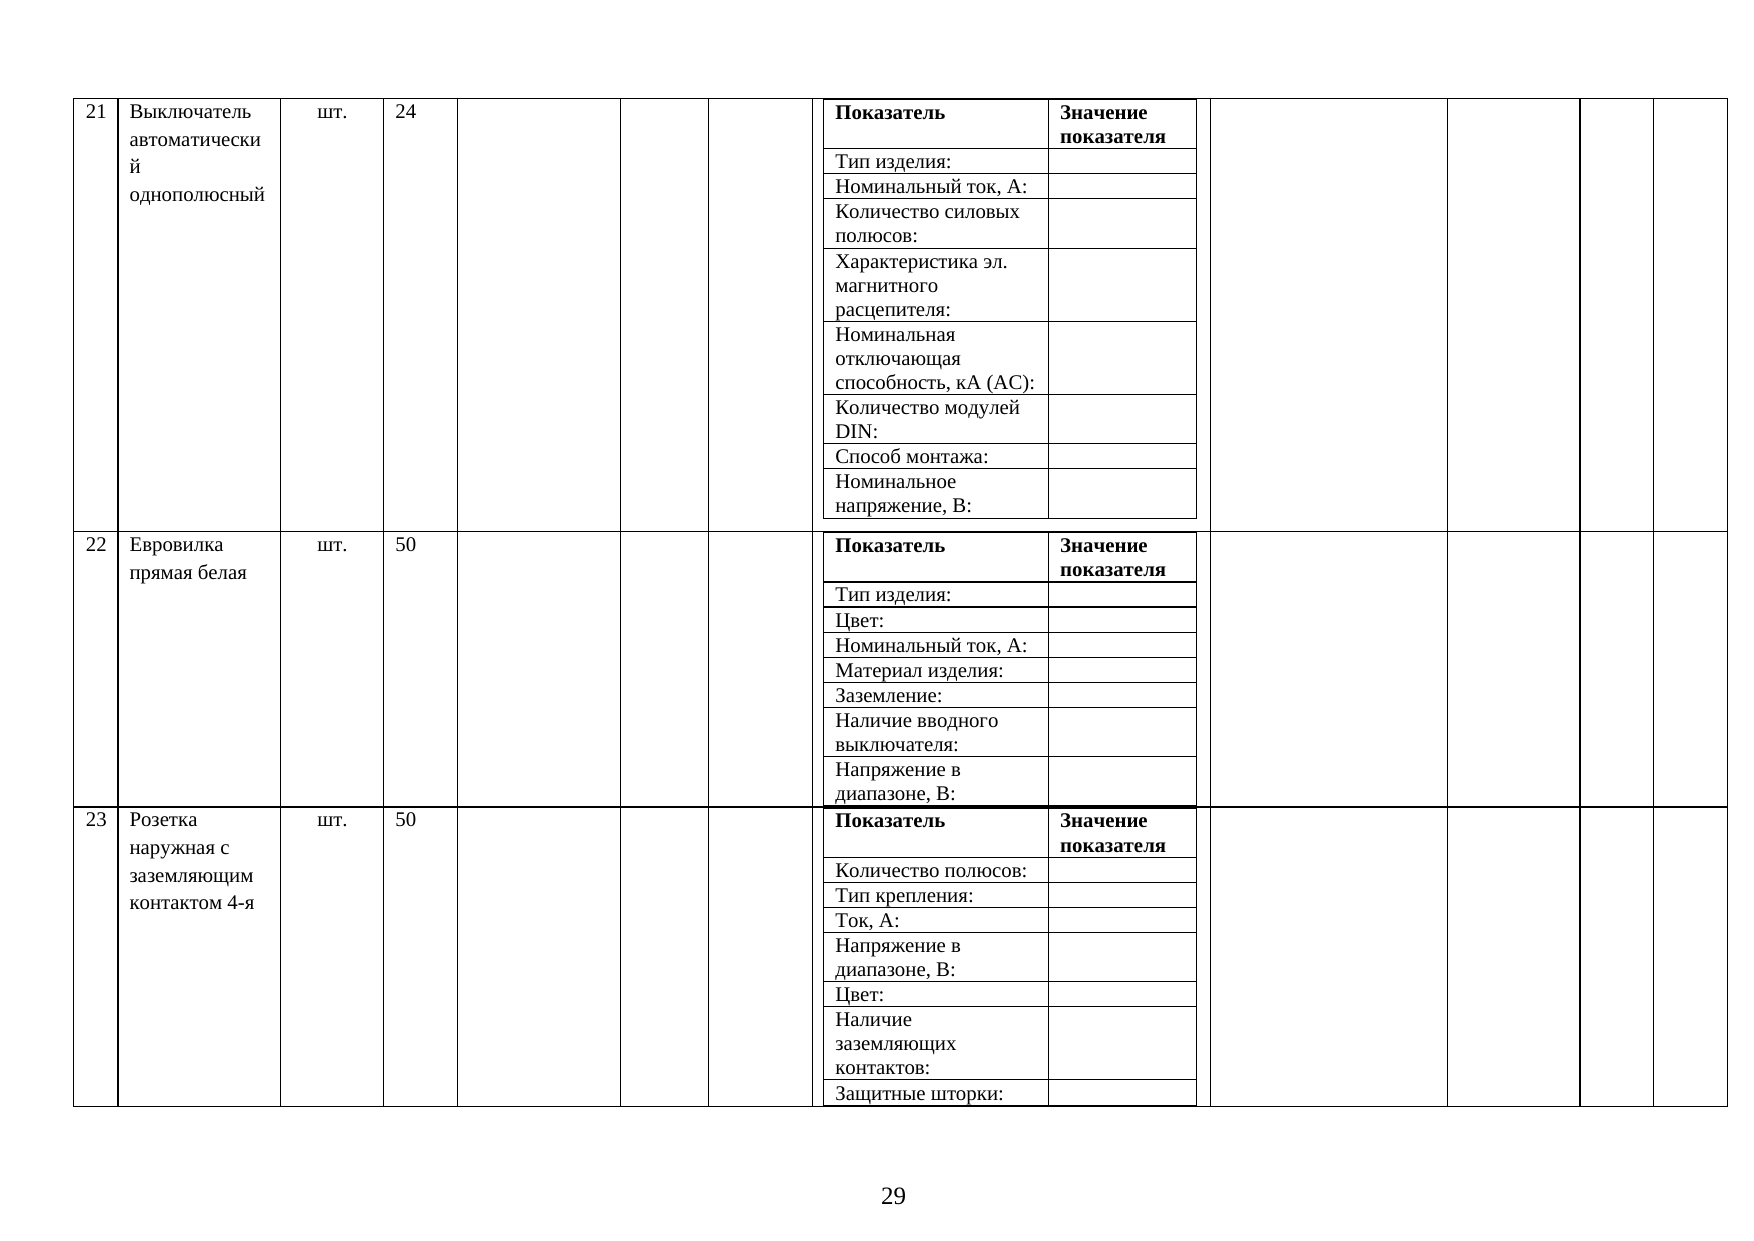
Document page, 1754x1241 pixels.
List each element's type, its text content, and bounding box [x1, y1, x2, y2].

table_cell [1049, 858, 1196, 882]
table_cell [1211, 99, 1447, 531]
table_cell [1049, 1080, 1196, 1105]
table_cell [1049, 708, 1196, 756]
table_cell [458, 808, 620, 1106]
table_cell [1448, 99, 1579, 531]
table_cell 23 [74, 808, 117, 1106]
table_cell [1654, 808, 1727, 1106]
table_cell [1049, 933, 1196, 981]
table_cell 50 [384, 532, 457, 806]
table_cell [1049, 683, 1196, 707]
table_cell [119, 99, 280, 531]
table_cell [1049, 608, 1196, 632]
table_cell [824, 658, 1048, 682]
table_cell [1581, 99, 1653, 531]
table_cell [824, 1080, 1048, 1105]
table_cell 22 [74, 532, 117, 806]
table_cell [824, 633, 1048, 657]
table_cell [1049, 658, 1196, 682]
table_cell [458, 532, 620, 806]
table_cell [1581, 808, 1653, 1106]
table_cell [813, 808, 823, 1106]
table_cell [1581, 532, 1653, 806]
table_cell [824, 583, 1048, 606]
table_cell [621, 808, 708, 1106]
table_cell [1049, 809, 1196, 857]
table_cell [621, 99, 708, 531]
table_cell [458, 99, 620, 531]
table_cell шт. [281, 532, 383, 806]
table_cell [1049, 1007, 1196, 1079]
table_cell [1049, 633, 1196, 657]
table_cell [824, 809, 1048, 857]
table_cell [621, 532, 708, 806]
table_cell [824, 608, 1048, 632]
table_cell [1448, 808, 1579, 1106]
table_cell [813, 99, 1210, 531]
table_cell 50 [384, 808, 457, 1106]
table_cell шт. [281, 99, 383, 531]
table_cell [824, 1007, 1048, 1079]
table_cell [709, 99, 812, 531]
table_cell [824, 708, 1048, 756]
table_cell [824, 883, 1048, 907]
table_cell [1654, 99, 1727, 531]
table_cell [1049, 883, 1196, 907]
table_cell [709, 532, 812, 806]
table_cell [1211, 808, 1447, 1106]
table_cell [824, 908, 1048, 932]
table_cell [1197, 808, 1210, 1106]
table_cell [1049, 757, 1196, 805]
table_cell Розетка наружная с заземляющим контактом 4-я [119, 808, 280, 1106]
table_cell [1049, 533, 1196, 581]
table_cell [1448, 532, 1579, 806]
table_cell [824, 757, 1048, 805]
table_cell [1197, 532, 1210, 806]
table_cell Евровилка прямая белая [119, 532, 280, 806]
table_cell [824, 858, 1048, 882]
table_cell [824, 982, 1048, 1006]
table_cell [824, 933, 1048, 981]
table_cell [709, 808, 812, 1106]
table_cell [1049, 908, 1196, 932]
table_cell [824, 533, 1048, 581]
table_cell 21 [74, 99, 117, 531]
table_cell 24 [384, 99, 457, 531]
table_cell [1211, 532, 1447, 806]
table_cell шт. [281, 808, 383, 1106]
table_cell [1049, 982, 1196, 1006]
table_cell [813, 532, 823, 806]
table_cell [1654, 532, 1727, 806]
table_cell [824, 683, 1048, 707]
table_cell [1049, 583, 1196, 606]
